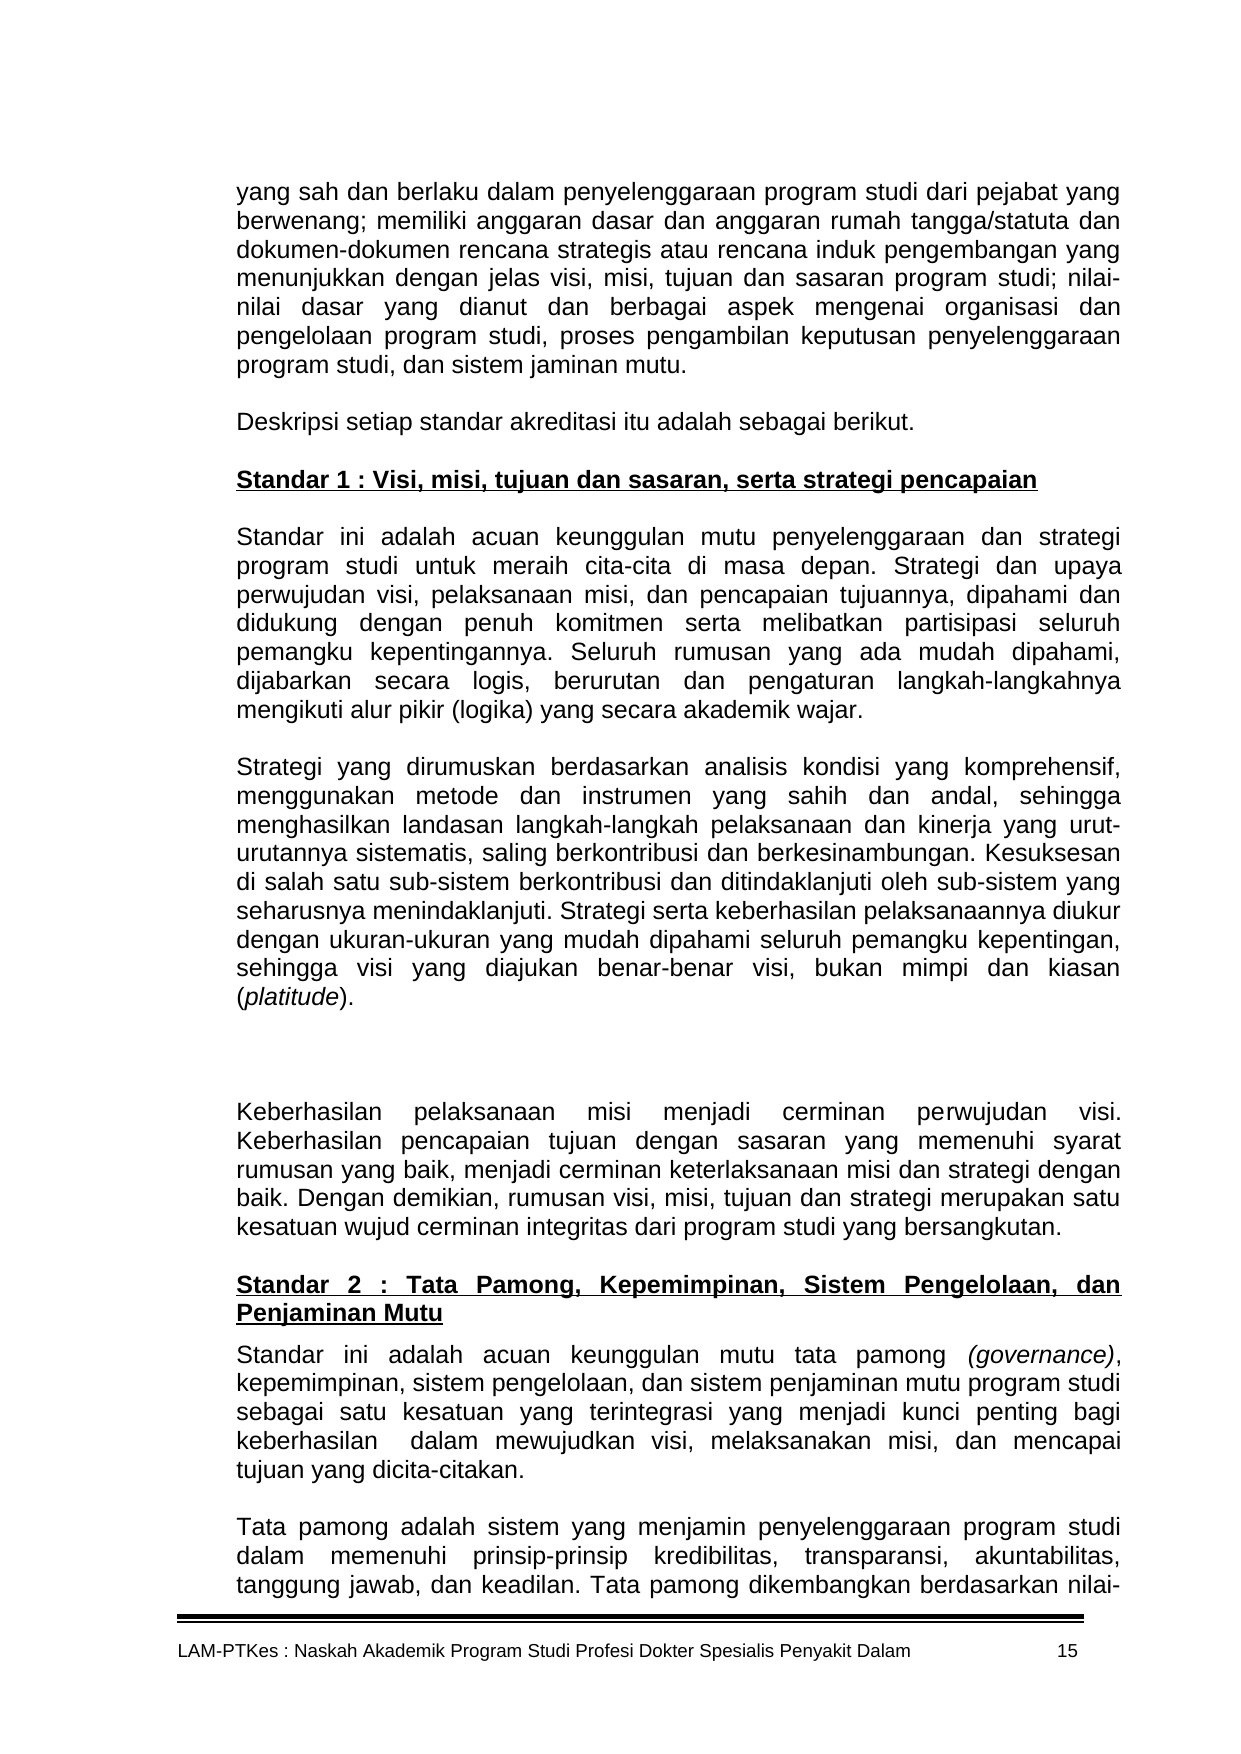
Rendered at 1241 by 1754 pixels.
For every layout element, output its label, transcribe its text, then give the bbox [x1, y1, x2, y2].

text Deskripsi setiap standar akreditasi itu adalah sebagai berikut. [236, 407, 1122, 436]
subtitle Standar 2 : Tata Pamong, Kepemimpinan, Sistem Pengelolaan, dan Penjaminan Mutu [236, 1270, 1122, 1295]
subtitle Standar 2 : Tata Pamong, Kepemimpinan, Sistem Pengelolaan, dan Penjaminan Mutu [236, 1296, 1122, 1327]
text Strategi yang dirumuskan berdasarkan analisis kondisi yang komprehensif, menggunakan metode dan instrumen yang sahih dan andal, sehingga menghasilkan landasan langkah-langkah pelaksanaan dan kinerja yang urut-urutannya sistematis, saling berkontribusi dan berkesinambungan. Kesuksesan di salah satu sub-sistem berkontribusi dan ditindaklanjuti oleh sub-sistem yang seharusnya menindaklanjuti. Strategi serta keberhasilan pelaksanaannya diukur dengan ukuran-ukuran yang mudah dipahami seluruh pemangku kepentingan, sehingga visi yang diajukan benar-benar visi, bukan mimpi dan kiasan (platitude). [236, 752, 1122, 1011]
text Standar ini adalah acuan keunggulan mutu penyelenggaraan dan strategi program studi untuk meraih cita-cita di masa depan. Strategi dan upaya perwujudan visi, pelaksanaan misi, dan pencapaian tujuannya, dipahami dan didukung dengan penuh komitmen serta melibatkan partisipasi seluruh pemangku kepentingannya. Seluruh rumusan yang ada mudah dipahami, dijabarkan secara logis, berurutan dan pengaturan langkah-langkahnya mengikuti alur pikir (logika) yang secara akademik wajar. [236, 522, 1122, 723]
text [236, 1512, 1122, 1598]
text Standar ini adalah acuan keunggulan mutu tata pamong (governance), kepemimpinan, sistem pengelolaan, dan sistem penjaminan mutu program studi sebagai satu kesatuan yang terintegrasi yang menjadi kunci penting bagi keberhasilan dalam mewujudkan visi, melaksanakan misi, dan mencapai tujuan yang dicita-citakan. [236, 1340, 1122, 1483]
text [236, 177, 1122, 378]
text Keberhasilan pelaksanaan misi menjadi cerminan perwujudan visi. Keberhasilan pencapaian tujuan dengan sasaran yang memenuhi syarat rumusan yang baik, menjadi cerminan keterlaksanaan misi dan strategi dengan baik. Dengan demikian, rumusan visi, misi, tujuan dan strategi merupakan satu kesatuan wujud cerminan integritas dari program studi yang bersangkutan. [236, 1097, 1122, 1241]
subtitle Standar 1 : Visi, misi, tujuan dan sasaran, serta strategi pencapaian [236, 465, 1122, 493]
